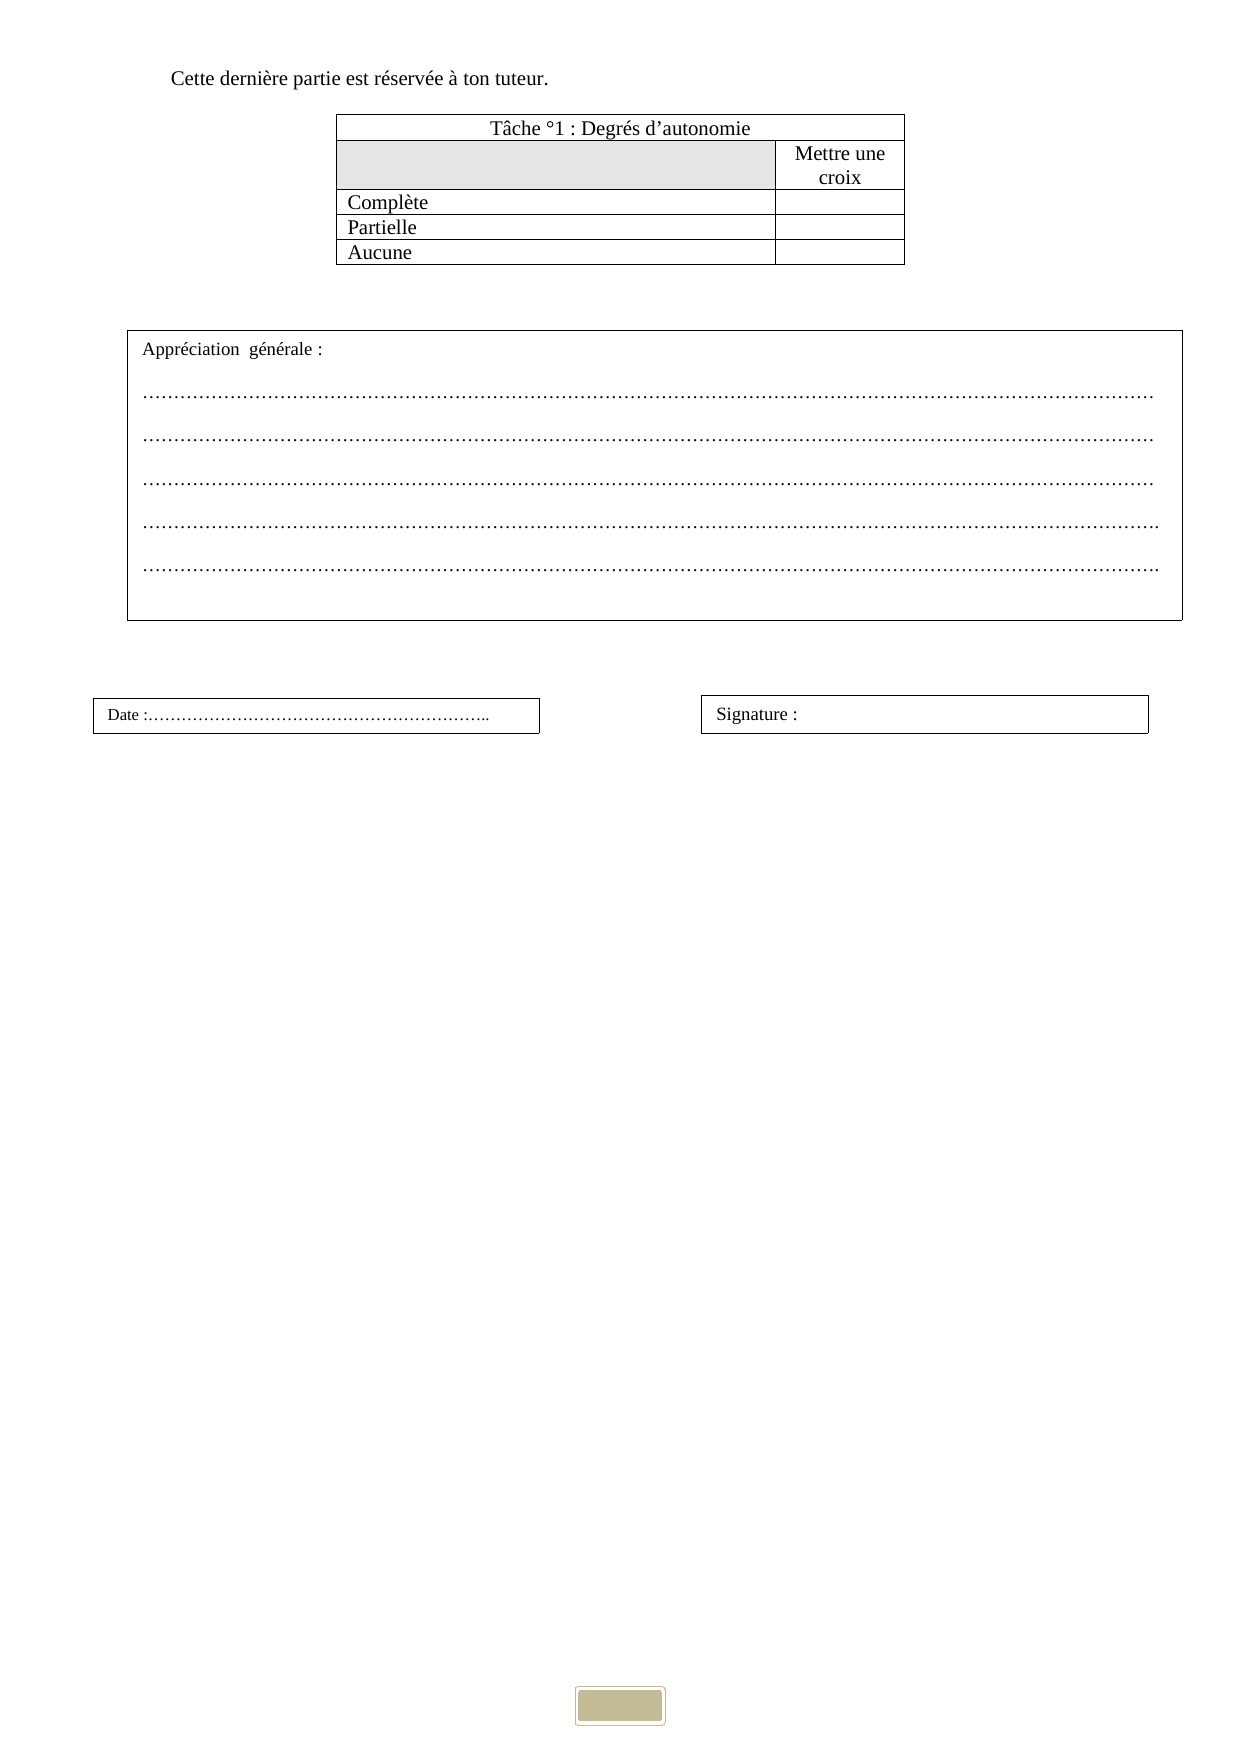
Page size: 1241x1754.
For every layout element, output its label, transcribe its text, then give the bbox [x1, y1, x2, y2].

table_cell [776, 215, 904, 239]
table_cell Mettre une croix [776, 141, 904, 189]
table_cell [776, 190, 904, 214]
table_cell Complète [337, 190, 775, 214]
table_cell [776, 240, 904, 264]
table_cell Partielle [337, 215, 775, 239]
table_header Tâche °1 : Degrés d’autonomie [337, 115, 904, 139]
list Cette dernière partie est réservée à ton tuteur. [171, 66, 1181, 90]
table_cell [337, 141, 775, 189]
table_cell Aucune [337, 240, 775, 264]
